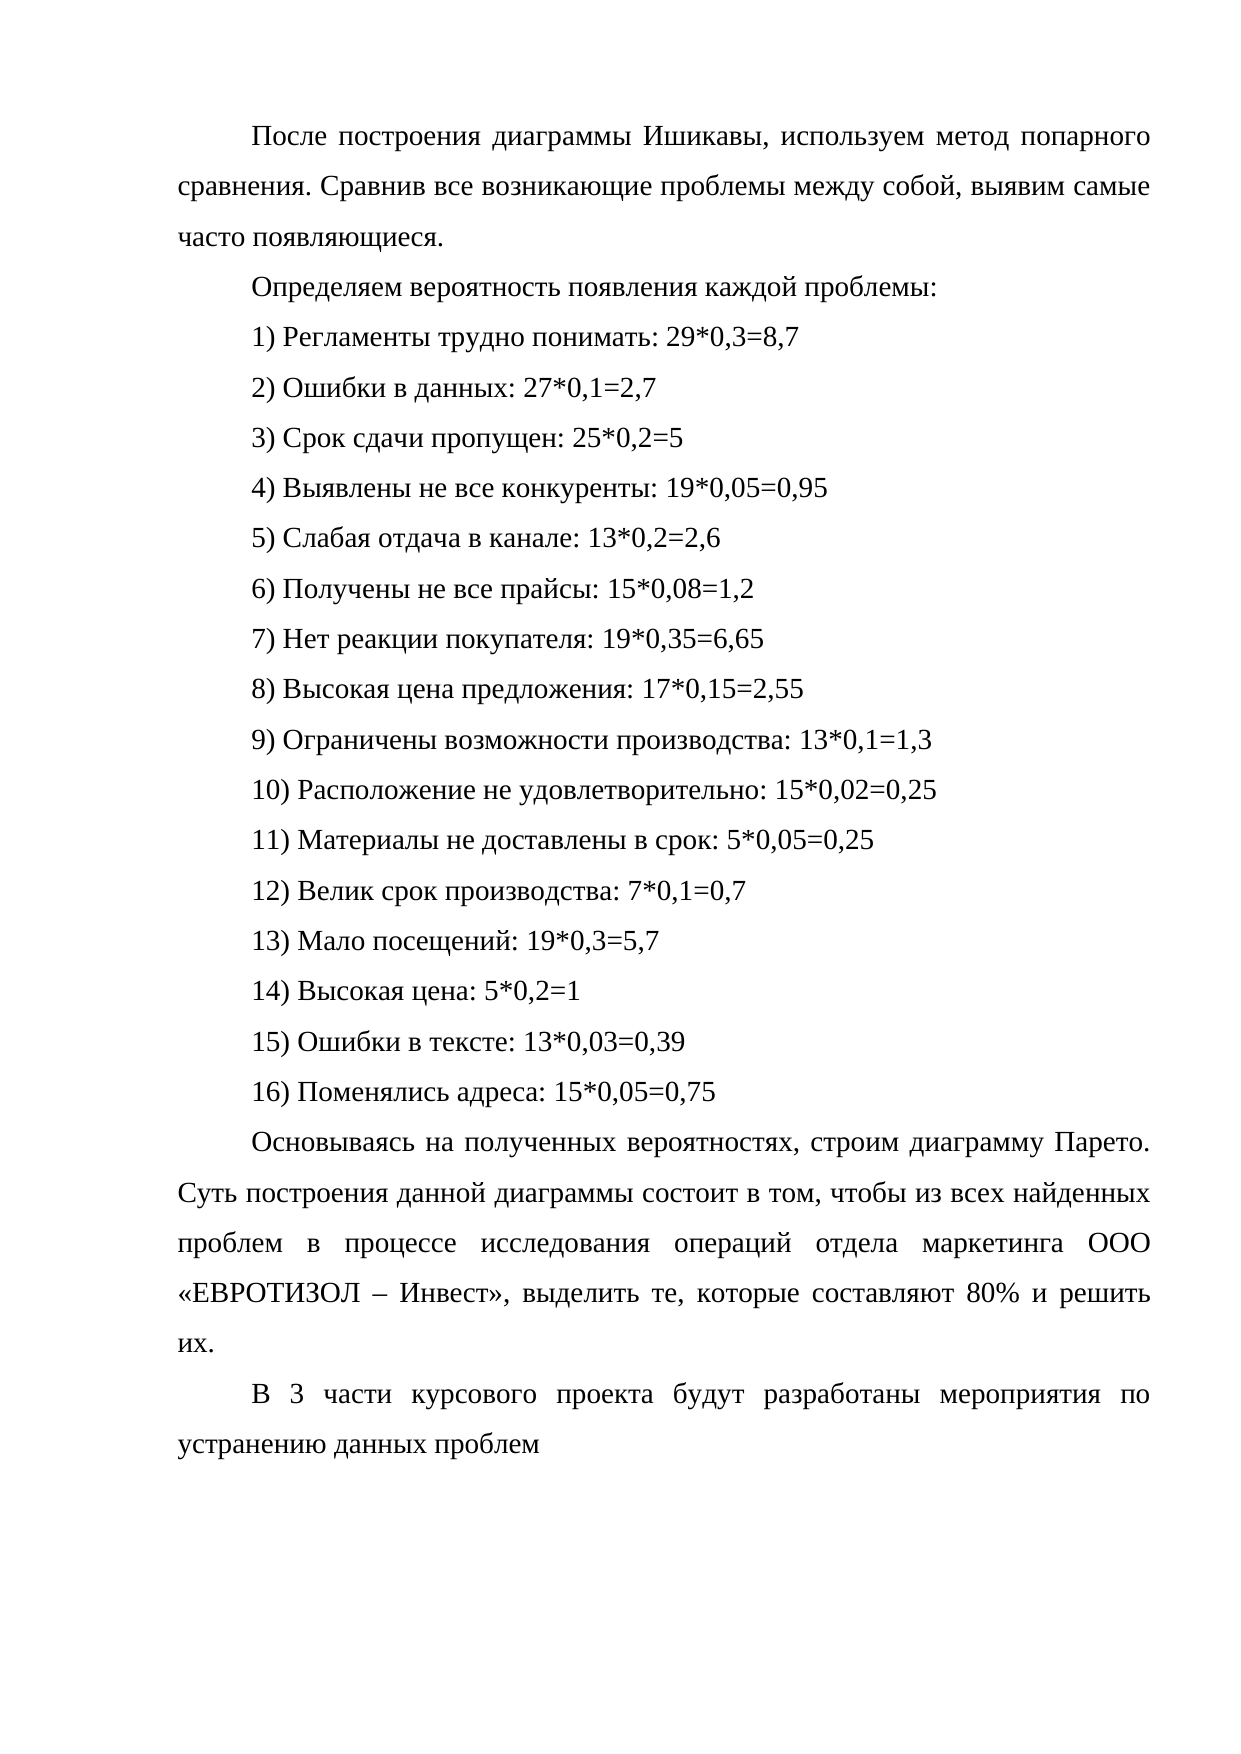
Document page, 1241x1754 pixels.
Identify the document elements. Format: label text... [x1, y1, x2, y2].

text После построения диаграммы Ишикавы, используем метод попарного сравнения. Сравнив все возникающие проблемы между собой, выявим самые часто появляющиеся. [177, 118, 1152, 252]
text 11) Материалы не доставлены в срок: 5*0,05=0,25 [177, 822, 1152, 856]
text 16) Поменялись адреса: 15*0,05=0,75 [177, 1074, 1152, 1108]
text 2) Ошибки в данных: 27*0,1=2,7 [177, 370, 1152, 403]
text 13) Мало посещений: 19*0,3=5,7 [177, 923, 1152, 957]
text 9) Ограничены возможности производства: 13*0,1=1,3 [177, 722, 1152, 755]
text 12) Велик срок производства: 7*0,1=0,7 [177, 873, 1152, 906]
text Основываясь на полученных вероятностях, строим диаграмму Парето. Суть построения данной диаграммы состоит в том, чтобы из всех найденных проблем в процессе исследования операций отдела маркетинга ООО «ЕВРОТИЗОЛ – Инвест», выделить те, которые составляют 80% и решить их. [177, 1124, 1152, 1359]
text 6) Получены не все прайсы: 15*0,08=1,2 [177, 571, 1152, 604]
text 7) Нет реакции покупателя: 19*0,35=6,65 [177, 621, 1152, 655]
text В 3 части курсового проекта будут разработаны мероприятия по устранению данных проблем [177, 1376, 1152, 1460]
text Определяем вероятность появления каждой проблемы: [177, 269, 1152, 303]
text 15) Ошибки в тексте: 13*0,03=0,39 [177, 1024, 1152, 1057]
text 10) Расположение не удовлетворительно: 15*0,02=0,25 [177, 772, 1152, 806]
text 5) Слабая отдача в канале: 13*0,2=2,6 [177, 521, 1152, 554]
text 8) Высокая цена предложения: 17*0,15=2,55 [177, 672, 1152, 705]
text 1) Регламенты трудно понимать: 29*0,3=8,7 [177, 319, 1152, 353]
text 3) Срок сдачи пропущен: 25*0,2=5 [177, 420, 1152, 453]
text 4) Выявлены не все конкуренты: 19*0,05=0,95 [177, 470, 1152, 504]
text 14) Высокая цена: 5*0,2=1 [177, 973, 1152, 1007]
